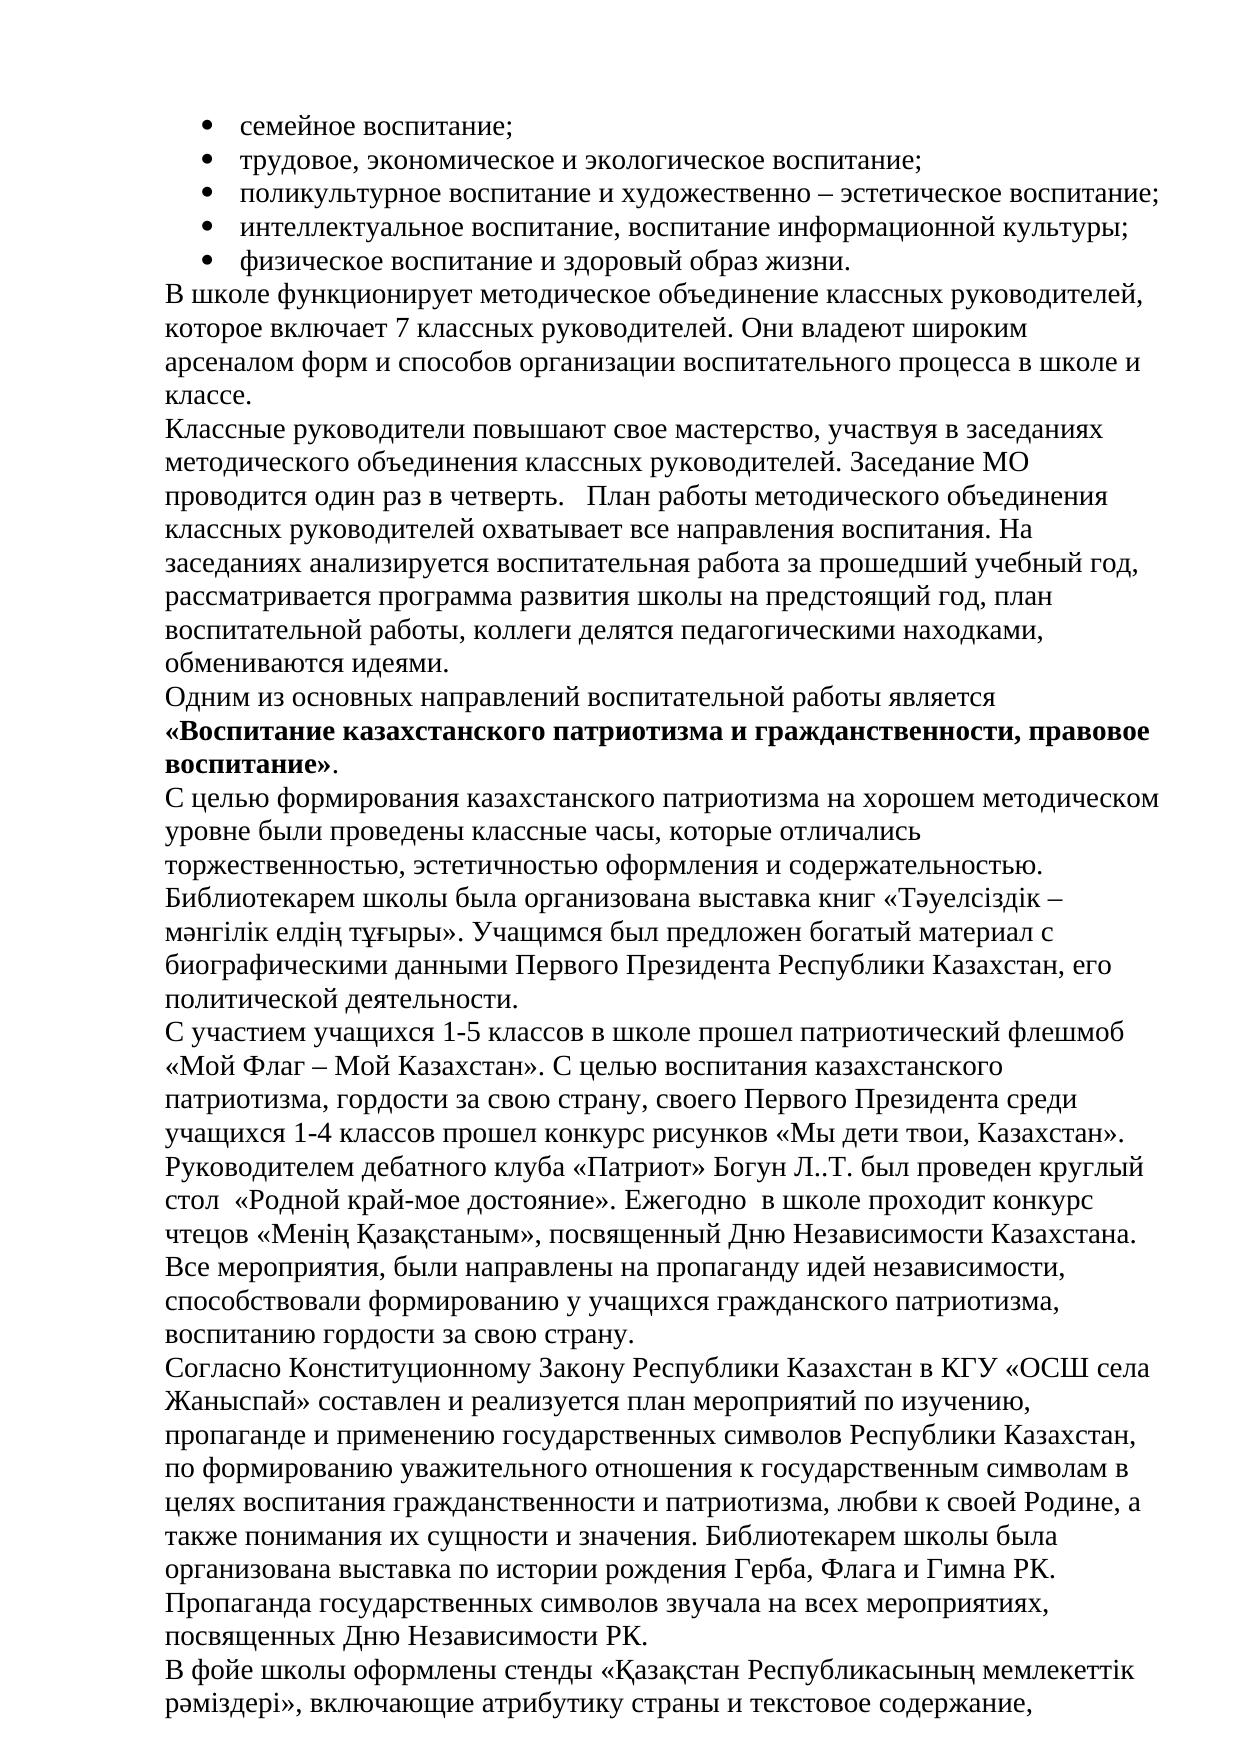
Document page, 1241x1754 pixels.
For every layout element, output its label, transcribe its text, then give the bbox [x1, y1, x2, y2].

text Одним из основных направлений воспитательной работы является «Воспитание казахстанского патриотизма и гражданственности, правовое воспитание». [164, 679, 1163, 780]
list трудовое, экономическое и экологическое воспитание; [202, 142, 1163, 176]
list семейное воспитание; [202, 108, 1163, 142]
text С участием учащихся 1-5 классов в школе прошел патриотический флешмоб «Мой Флаг – Мой Казахстан». С целью воспитания казахстанского патриотизма, гордости за свою страну, своего Первого Президента среди учащихся 1-4 классов прошел конкурс рисунков «Мы дети твои, Казахстан». Руководителем дебатного клуба «Патриот» Богун Л..Т. был проведен круглый стол «Родной край-мое достояние». Ежегодно в школе проходит конкурс чтецов «Менің Қазақстаным», посвященный Дню Независимости Казахстана. Все мероприятия, были направлены на пропаганду идей независимости, способствовали формированию у учащихся гражданского патриотизма, воспитанию гордости за свою страну. [164, 1014, 1163, 1350]
text Классные руководители повышают свое мастерство, участвуя в заседаниях методического объединения классных руководителей. Заседание МО проводится один раз в четверть. План работы методического объединения классных руководителей охватывает все направления воспитания. На заседаниях анализируется воспитательная работа за прошедший учебный год, рассматривается программа развития школы на предстоящий год, план воспитательной работы, коллеги делятся педагогическими находками, обмениваются идеями. [164, 411, 1163, 679]
list физическое воспитание и здоровый образ жизни. [202, 243, 1163, 277]
list интеллектуальное воспитание, воспитание информационной культуры; [202, 209, 1163, 243]
text Согласно Конституционному Закону Республики Казахстан в КГУ «ОСШ села Жаныспай» составлен и реализуется план мероприятий по изучению, пропаганде и применению государственных символов Республики Казахстан, по формированию уважительного отношения к государственным символам в целях воспитания гражданственности и патриотизма, любви к своей Родине, а также понимания их сущности и значения. Библиотекарем школы была организована выставка по истории рождения Герба, Флага и Гимна РК. Пропаганда государственных символов звучала на всех мероприятиях, посвященных Дню Независимости РК. [164, 1350, 1163, 1652]
list поликультурное воспитание и художественно – эстетическое воспитание; [202, 176, 1163, 209]
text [164, 1652, 1163, 1719]
text Библиотекарем школы была организована выставка книг «Тәуелсіздік – мәнгілік елдің тұғыры». Учащимся был предложен богатый материал с биографическими данными Первого Президента Республики Казахстан, его политической деятельности. [164, 880, 1163, 1014]
text В школе функционирует методическое объединение классных руководителей, которое включает 7 классных руководителей. Они владеют широким арсеналом форм и способов организации воспитательного процесса в школе и классе. [164, 277, 1163, 411]
text С целью формирования казахстанского патриотизма на хорошем методическом уровне были проведены классные часы, которые отличались торжественностью, эстетичностью оформления и содержательностью. [164, 780, 1163, 880]
